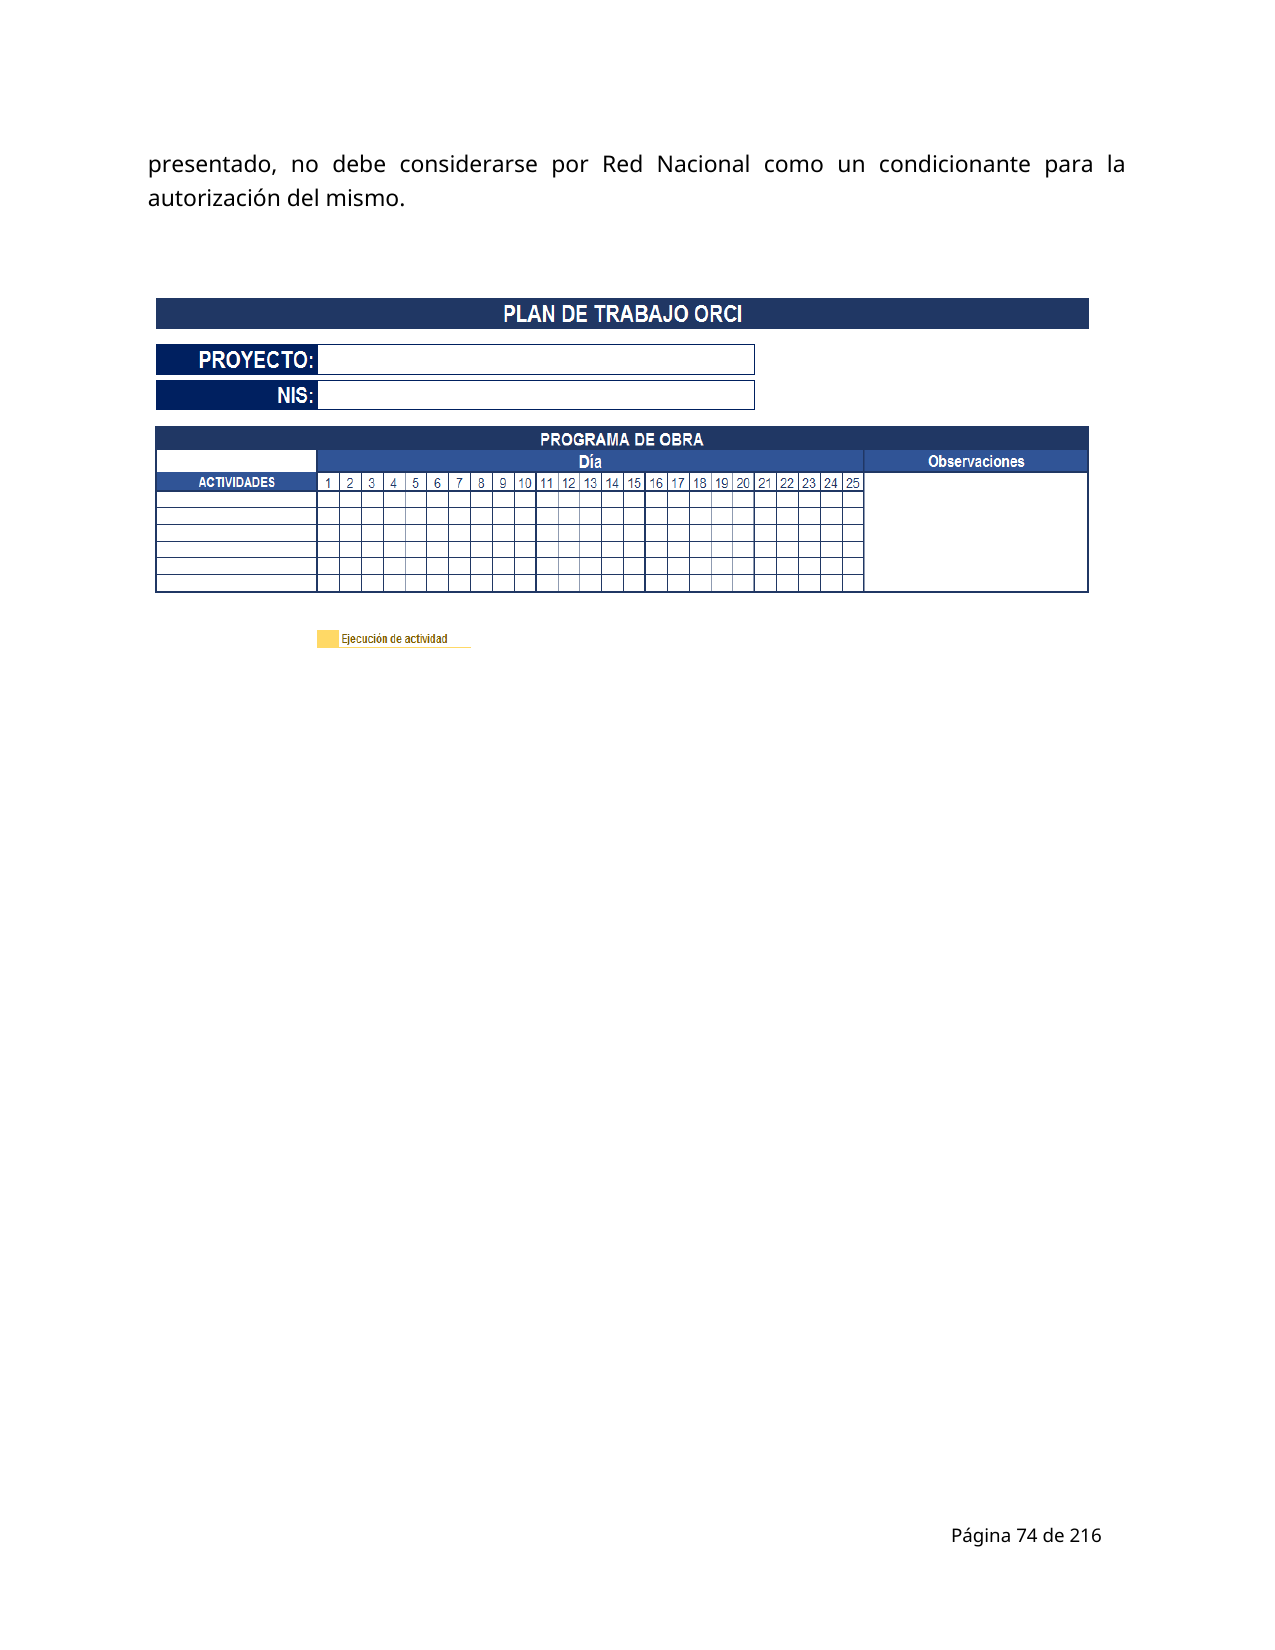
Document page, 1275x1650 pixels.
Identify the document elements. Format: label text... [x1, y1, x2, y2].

picture [147, 290, 1128, 653]
